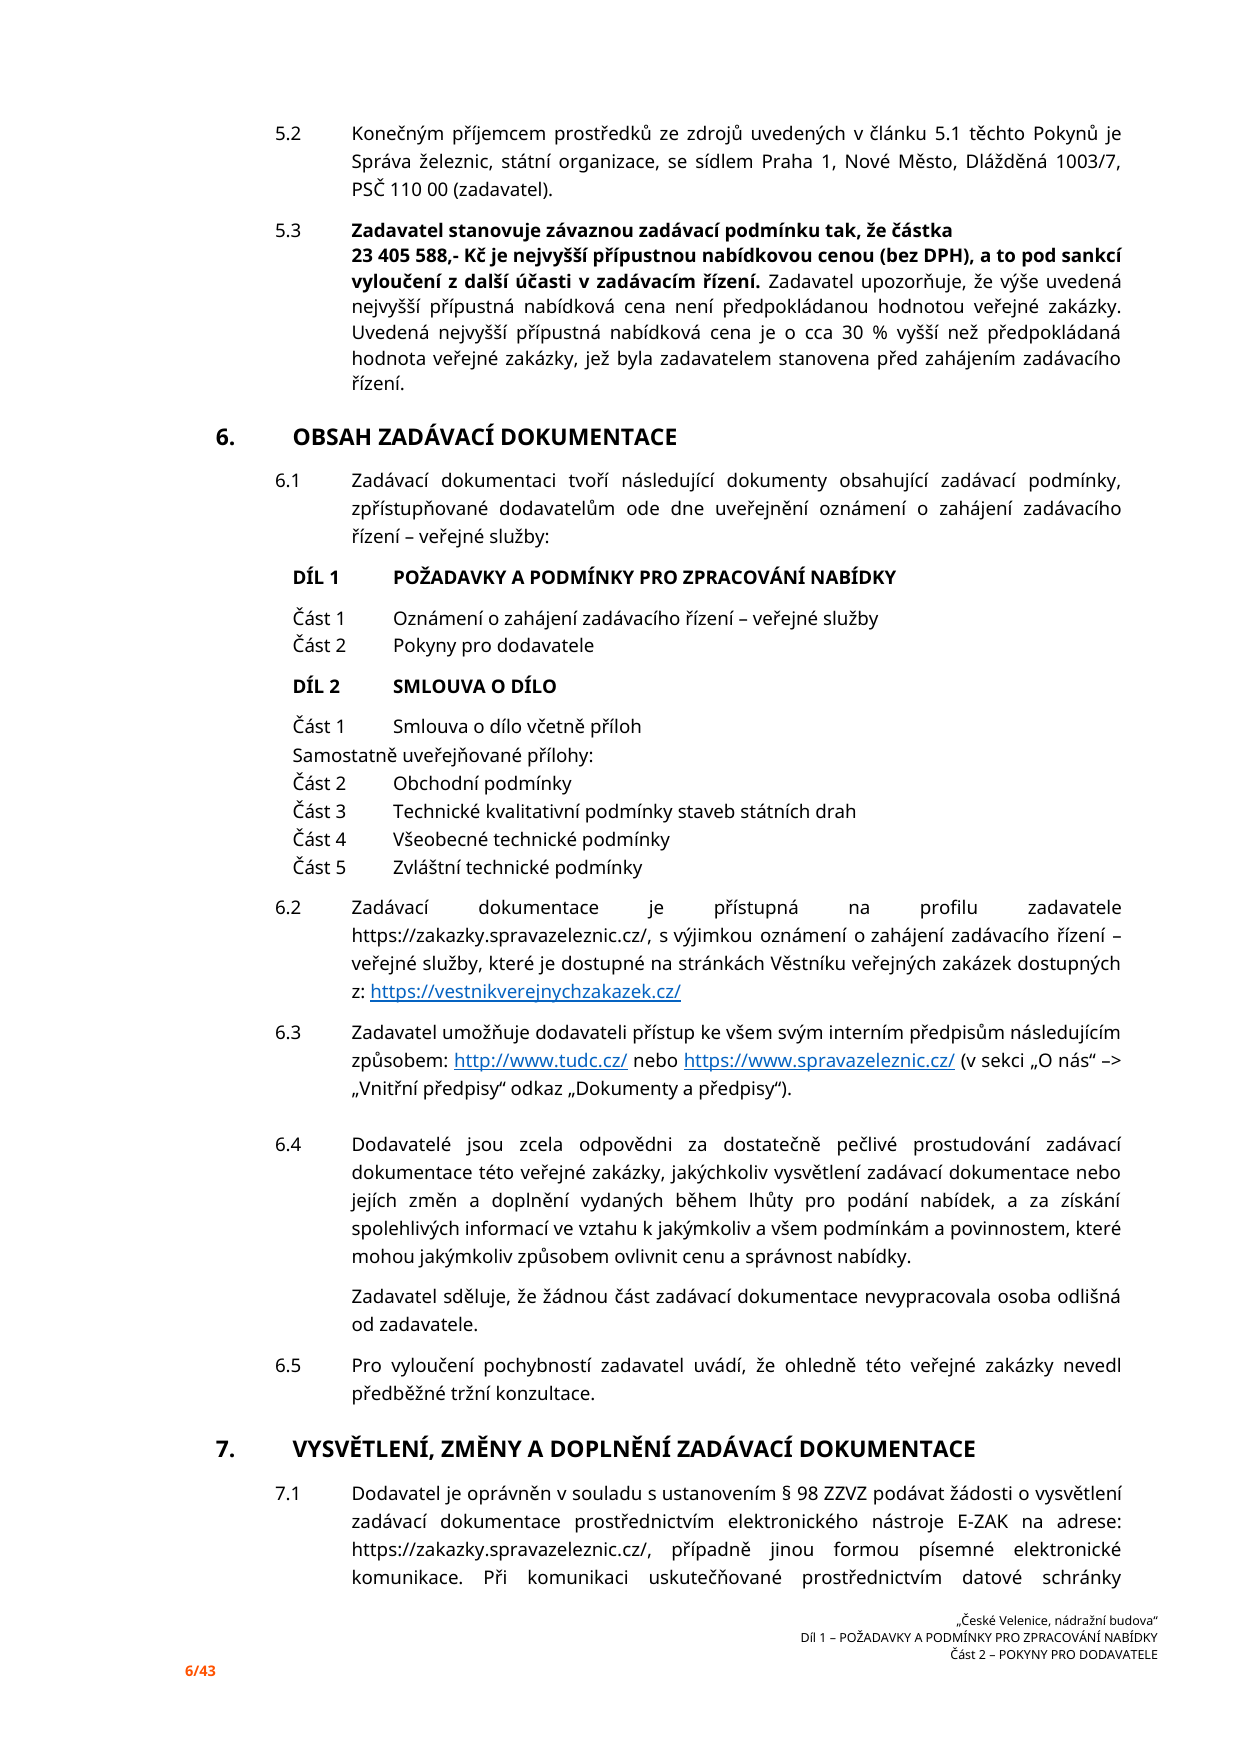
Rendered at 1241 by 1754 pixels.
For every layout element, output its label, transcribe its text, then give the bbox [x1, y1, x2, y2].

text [275, 1480, 1122, 1590]
text Část 5 Zvláštní technické podmínky [292, 854, 1122, 879]
text Dodavatelé jsou zcela odpovědni za dostatečně pečlivé prostudování zadávací dokumentace této veřejné zakázky, jakýchkoliv vysvětlení zadávací dokumentace nebo jejích změn a doplnění vydaných během lhůty pro podání nabídek, a za získání spolehlivých informací ve vztahu k jakýmkoliv a všem podmínkám a povinnostem, které mohou jakýmkoliv způsobem ovlivnit cenu a správnost nabídky. [275, 1131, 1122, 1269]
text DÍL 1 POŽADAVKY A PODMÍNKY PRO ZPRACOVÁNÍ NABÍDKY [292, 564, 1122, 590]
list Samostatně uveřejňované přílohy: [292, 742, 1122, 767]
text Část 3 Technické kvalitativní podmínky staveb státních drah [292, 798, 1122, 823]
text Pro vyloučení pochybností zadavatel uvádí, že ohledně této veřejné zakázky nevedl předběžné tržní konzultace. [275, 1352, 1122, 1406]
text Zadavatel umožňuje dodavateli přístup ke všem svým interním předpisům následujícím způsobem: http://www.tudc.cz/ nebo https://www.spravazeleznic.cz/ (v sekci „O nás“ –> „Vnitřní předpisy“ odkaz „Dokumenty a předpisy“). [275, 1019, 1122, 1101]
text Zadávací dokumentaci tvoří následující dokumenty obsahující zadávací podmínky, zpřístupňované dodavatelům ode dne uveřejnění oznámení o zahájení zadávacího řízení – veřejné služby: [275, 468, 1122, 549]
list 23 405 588,- Kč je nejvyšší přípustnou nabídkovou cenou (bez DPH), a to pod sankcí vyloučení z další účasti v zadávacím řízení. Zadavatel upozorňuje, že výše uvedená nejvyšší přípustná nabídková cena není předpokládanou hodnotou veřejné zakázky. Uvedená nejvyšší přípustná nabídková cena je o cca 30 % vyšší než předpokládaná hodnota veřejné zakázky, jež byla zadavatelem stanovena před zahájením zadávacího řízení. [351, 243, 1122, 396]
text Část 1 Smlouva o dílo včetně příloh [292, 714, 1122, 739]
text VYSVĚTLENÍ, ZMĚNY a DOPLNĚNÍ ZADÁVACÍ DOKUMENTACE [216, 1433, 1122, 1464]
text Část 1 Oznámení o zahájení zadávacího řízení – veřejné služby [292, 605, 1122, 630]
text DÍL 2 SMLOUVA O DÍLO [292, 673, 1122, 699]
text OBSAH ZADÁVACÍ DOKUMENTACE [216, 421, 1122, 452]
text Část 2 Pokyny pro dodavatele [292, 633, 1122, 658]
list Zadavatel sděluje, že žádnou část zadávací dokumentace nevypracovala osoba odlišná od zadavatele. [351, 1284, 1122, 1337]
text Zadavatel stanovuje závaznou zadávací podmínku tak, že částka [275, 217, 1122, 243]
text Konečným příjemcem prostředků ze zdrojů uvedených v článku 5.1 těchto Pokynů je Správa železnic, státní organizace, se sídlem Praha 1, Nové Město, Dlážděná 1003/7, PSČ 110 00 (zadavatel). [275, 121, 1122, 202]
text Zadávací dokumentace je přístupná na profilu zadavatele https://zakazky.spravazeleznic.cz/, s výjimkou oznámení o zahájení zadávacího řízení – veřejné služby, které je dostupné na stránkách Věstníku veřejných zakázek dostupných z: https://vestnikverejnychzakazek.cz/ [275, 894, 1122, 1004]
text Část 4 Všeobecné technické podmínky [292, 826, 1122, 851]
text Část 2 Obchodní podmínky [292, 770, 1122, 795]
